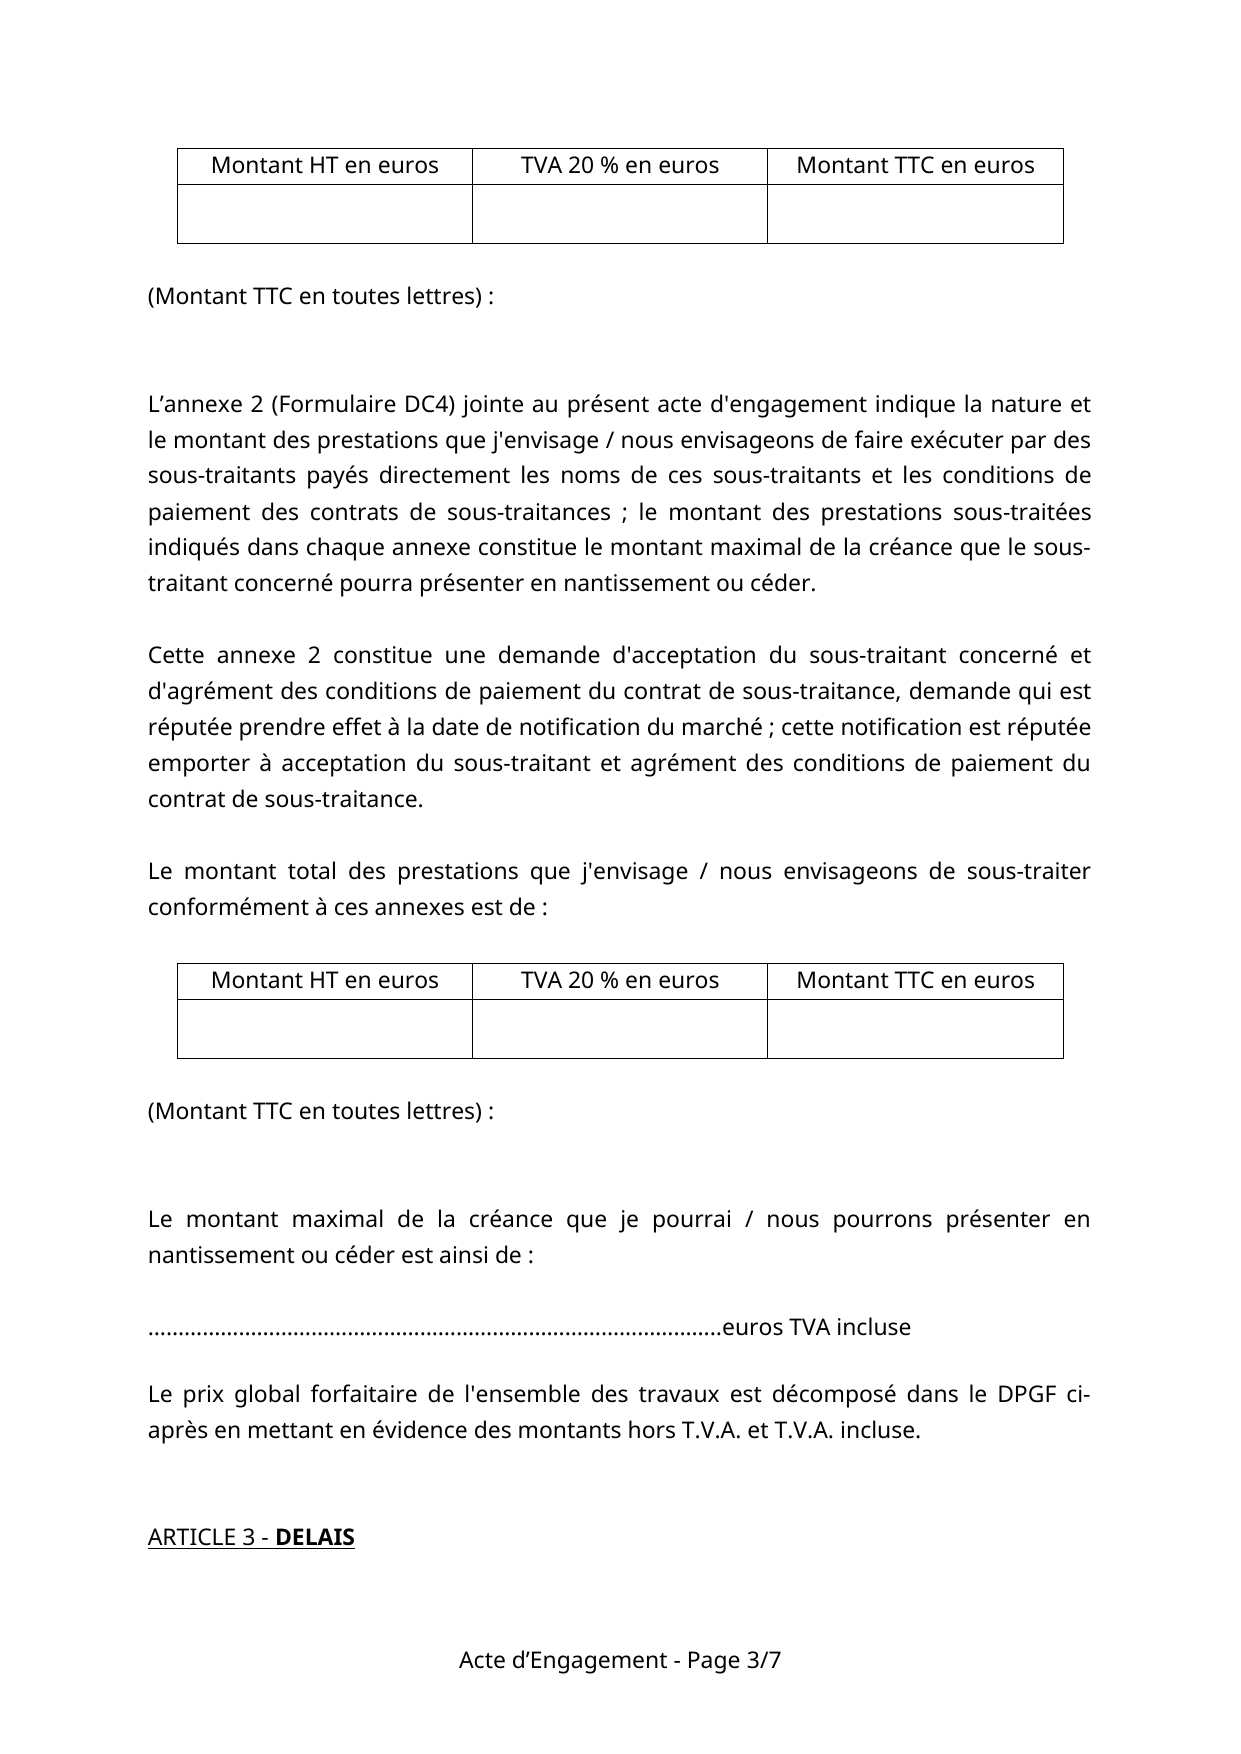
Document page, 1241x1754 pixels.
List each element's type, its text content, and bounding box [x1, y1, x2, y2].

table_header Montant HT en euros [178, 149, 472, 184]
table_header Montant TTC en euros [768, 149, 1063, 184]
text (Montant TTC en toutes lettres) : [148, 280, 1093, 311]
table_header TVA 20 % en euros [473, 149, 767, 184]
text L’annexe 2 (Formulaire DC4) jointe au présent acte d'engagement indique la nature et le montant des prestations que j'envisage / nous envisageons de faire exécuter par des sous-traitants payés directement les noms de ces sous-traitants et les conditions de paiement des contrats de sous-traitances ; le montant des prestations sous-traitées indiqués dans chaque annexe constitue le montant maximal de la créance que le sous-traitant concerné pourra présenter en nantissement ou céder. [148, 388, 1093, 598]
text Cette annexe 2 constitue une demande d'acceptation du sous-traitant concerné et d'agrément des conditions de paiement du contrat de sous-traitance, demande qui est réputée prendre effet à la date de notification du marché ; cette notification est réputée emporter à acceptation du sous-traitant et agrément des conditions de paiement du contrat de sous-traitance. [148, 639, 1093, 814]
text Le prix global forfaitaire de l'ensemble des travaux est décomposé dans le DPGF ci-après en mettant en évidence des montants hors T.V.A. et T.V.A. incluse. [148, 1378, 1093, 1445]
table_header TVA 20 % en euros [473, 964, 767, 999]
table_cell [473, 185, 767, 243]
text (Montant TTC en toutes lettres) : [148, 1095, 1093, 1126]
table_cell [473, 1000, 767, 1058]
text …………………………………………………………………………………..euros TVA incluse [148, 1310, 1093, 1342]
text ARTICLE 3 - DELAIS [148, 1521, 1093, 1553]
text Le montant maximal de la créance que je pourrai / nous pourrons présenter en nantissement ou céder est ainsi de : [148, 1203, 1093, 1270]
table_cell [768, 1000, 1063, 1058]
text Le montant total des prestations que j'envisage / nous envisageons de sous-traiter conformément à ces annexes est de : [148, 855, 1093, 922]
table_header Montant TTC en euros [768, 964, 1063, 999]
table_cell [768, 185, 1063, 243]
table_header Montant HT en euros [178, 964, 472, 999]
table_cell [178, 185, 472, 243]
table_cell [178, 1000, 472, 1058]
